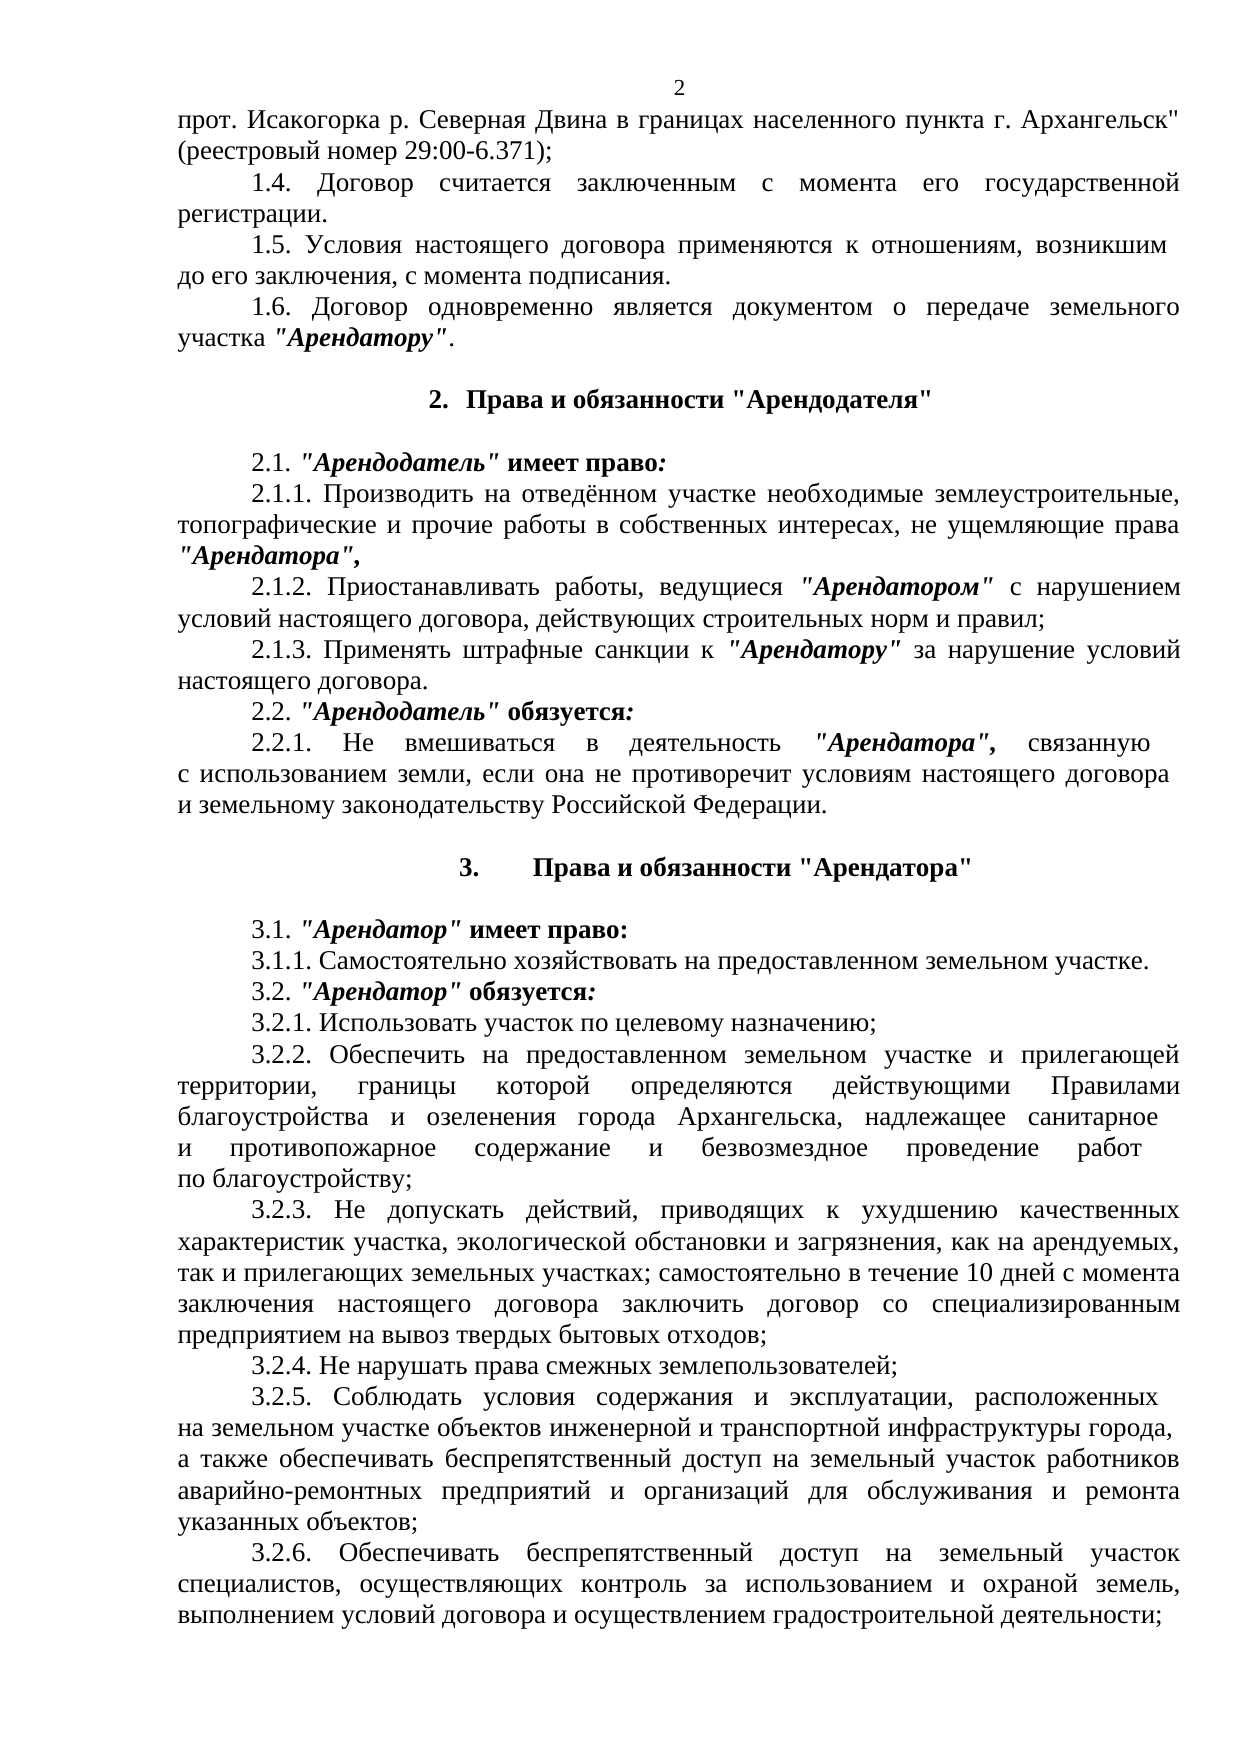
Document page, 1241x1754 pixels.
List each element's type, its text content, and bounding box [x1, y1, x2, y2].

text 2.1. "Арендодатель" имеет право: [177, 446, 1181, 477]
list Права и обязанности "Арендодателя" [428, 384, 1181, 415]
text 1.6. Договор одновременно является документом о передаче земельного участка "Арендатору". [177, 290, 1181, 352]
text 3.2.2. Обеспечить на предоставленном земельном участке и прилегающей территории, границы которой определяются действующими Правилами благоустройства и озеленения города Архангельска, надлежащее санитарное и противопожарное содержание и безвозмездное проведение работ по благоустройству; [177, 1038, 1181, 1193]
text 2.1.2. Приостанавливать работы, ведущиеся "Арендатором" с нарушением условий настоящего договора, действующих строительных норм и правил; [177, 571, 1181, 633]
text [177, 103, 1181, 166]
text 2.1.1. Производить на отведённом участке необходимые землеустроительные, топографические и прочие работы в собственных интересах, не ущемляющие права "Арендатора", [177, 477, 1181, 571]
text 3.2. "Арендатор" обязуется: [177, 975, 1181, 1007]
text 3.2.3. Не допускать действий, приводящих к ухудшению качественных характеристик участка, экологической обстановки и загрязнения, как на арендуемых, так и прилегающих земельных участках; самостоятельно в течение 10 дней с момента заключения настоящего договора заключить договор со специализированным предприятием на вывоз твердых бытовых отходов; [177, 1193, 1181, 1349]
text 2.2. "Арендодатель" обязуется: [177, 695, 1181, 726]
text 3.2.5. Соблюдать условия содержания и эксплуатации, расположенных на земельном участке объектов инженерной и транспортной инфраструктуры города, а также обеспечивать беспрепятственный доступ на земельный участок работников аварийно-ремонтных предприятий и организаций для обслуживания и ремонта указанных объектов; [177, 1380, 1181, 1536]
text 1.5. Условия настоящего договора применяются к отношениям, возникшим до его заключения, с момента подписания. [177, 228, 1181, 290]
list Права и обязанности "Арендатора" [177, 851, 1181, 882]
text 3.1.1. Самостоятельно хозяйствовать на предоставленном земельном участке. [177, 944, 1181, 975]
text 2.1.3. Применять штрафные санкции к "Арендатору" за нарушение условий настоящего договора. [177, 633, 1181, 695]
text 3.1. "Арендатор" имеет право: [177, 913, 1181, 944]
text 3.2.4. Не нарушать права смежных землепользователей; [177, 1349, 1181, 1380]
text 3.2.1. Использовать участок по целевому назначению; [177, 1007, 1181, 1038]
text 1.4. Договор считается заключенным с момента его государственной регистрации. [177, 166, 1181, 228]
text 2.2.1. Не вмешиваться в деятельность "Арендатора", связанную с использованием земли, если она не противоречит условиям настоящего договора и земельному законодательству Российской Федерации. [177, 726, 1181, 820]
text 3.2.6. Обеспечивать беспрепятственный доступ на земельный участок специалистов, осуществляющих контроль за использованием и охраной земель, выполнением условий договора и осуществлением градостроительной деятельности; [177, 1536, 1181, 1629]
